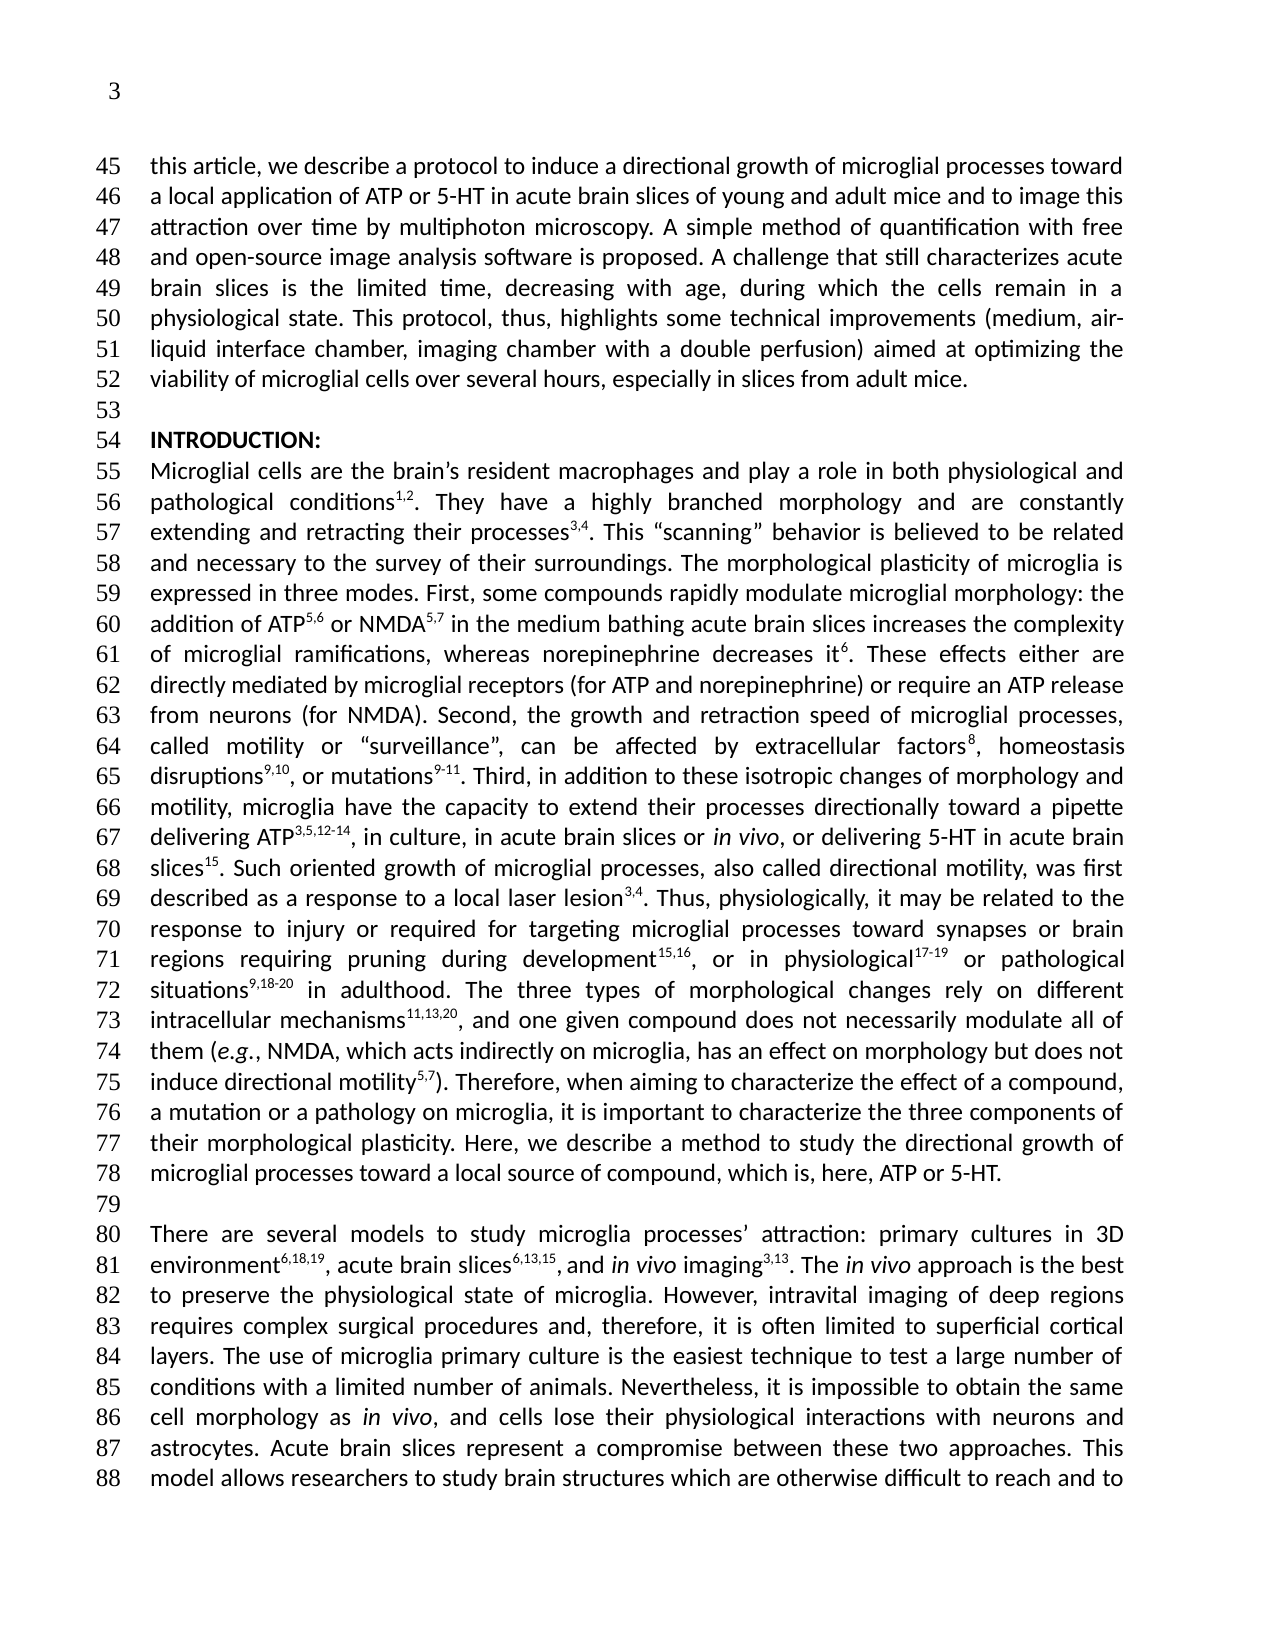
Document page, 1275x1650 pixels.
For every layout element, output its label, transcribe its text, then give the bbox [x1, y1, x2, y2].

text INTRODUCTION: [150, 425, 1125, 455]
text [150, 150, 1125, 394]
text Microglial cells are the brain’s resident macrophages and play a role in both physiological and pathological conditions1,2. They have a highly branched morphology and are constantly extending and retracting their processes3,4. This “scanning” behavior is believed to be related and necessary to the survey of their surroundings. The morphological plasticity of microglia is expressed in three modes. First, some compounds rapidly modulate microglial morphology: the addition of ATP5,6 or NMDA5,7 in the medium bathing acute brain slices increases the complexity of microglial ramifications, whereas norepinephrine decreases it6. These effects either are directly mediated by microglial receptors (for ATP and norepinephrine) or require an ATP release from neurons (for NMDA). Second, the growth and retraction speed of microglial processes, called motility or “surveillance”, can be affected by extracellular factors8, homeostasis disruptions9,10, or mutations9-11. Third, in addition to these isotropic changes of morphology and motility, microglia have the capacity to extend their processes directionally toward a pipette delivering ATP3,5,12-14, in culture, in acute brain slices or in vivo, or delivering 5-HT in acute brain slices15. Such oriented growth of microglial processes, also called directional motility, was first described as a response to a local laser lesion3,4. Thus, physiologically, it may be related to the response to injury or required for targeting microglial processes toward synapses or brain regions requiring pruning during development15,16, or in physiological17-19 or pathological situations9,18-20 in adulthood. The three types of morphological changes rely on different intracellular mechanisms11,13,20, and one given compound does not necessarily modulate all of them (e.g., NMDA, which acts indirectly on microglia, has an effect on morphology but does not induce directional motility5,7). Therefore, when aiming to characterize the effect of a compound, a mutation or a pathology on microglia, it is important to characterize the three components of their morphological plasticity. Here, we describe a method to study the directional growth of microglial processes toward a local source of compound, which is, here, ATP or 5-HT. [150, 455, 1125, 1188]
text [150, 1218, 1125, 1493]
